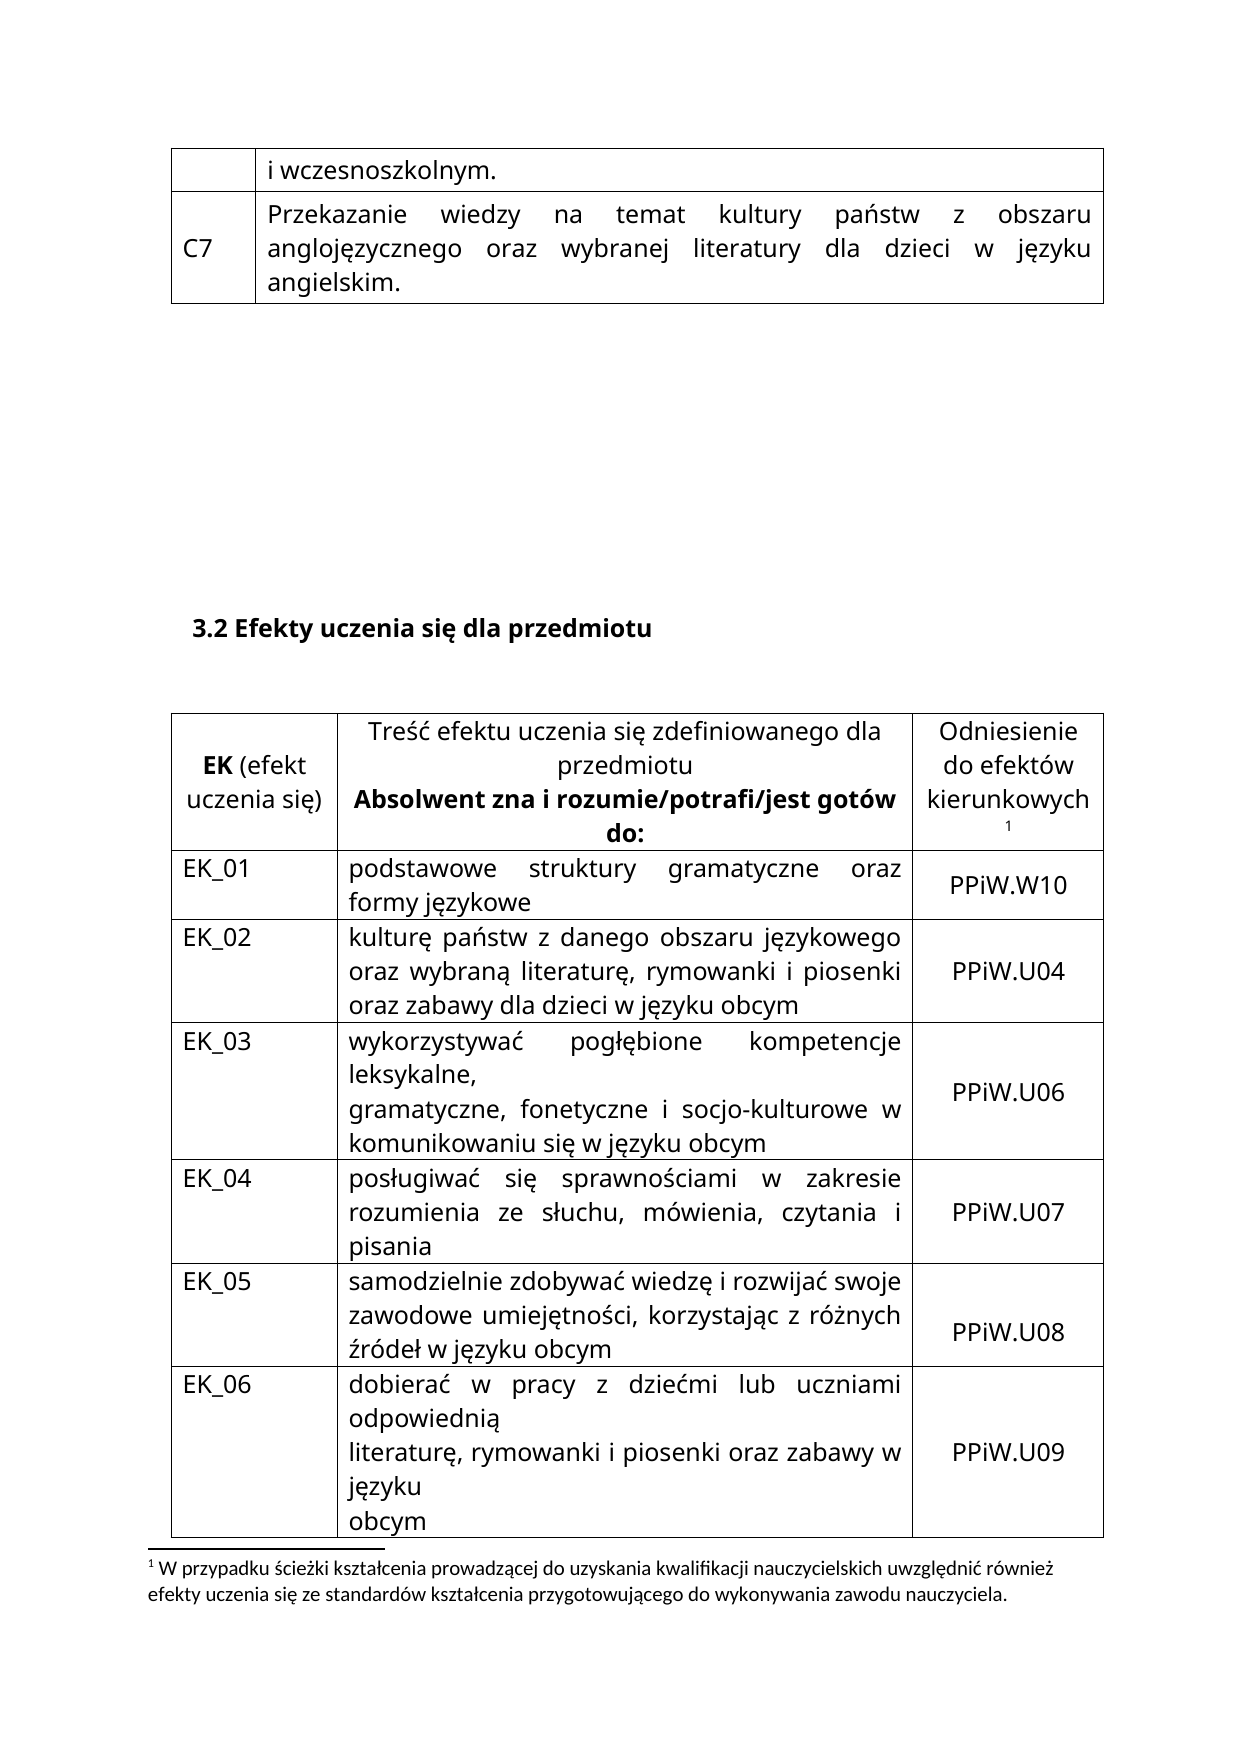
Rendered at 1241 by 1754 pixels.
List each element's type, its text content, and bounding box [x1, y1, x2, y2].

table_cell samodzielnie zdobywać wiedzę i rozwijać swoje zawodowe umiejętności, korzystając z różnych źródeł w języku obcym [338, 1264, 912, 1366]
table_cell posługiwać się sprawnościami w zakresie rozumienia ze słuchu, mówienia, czytania i pisania [338, 1160, 912, 1263]
table_cell dobierać w pracy z dziećmi lub uczniami odpowiednią literaturę, rymowanki i piosenki oraz zabawy w języku obcym [338, 1367, 912, 1537]
table_cell EK_05 [172, 1264, 337, 1366]
table_cell PPiW.U09 [913, 1367, 1103, 1537]
table_cell PPiW.U06 [913, 1023, 1103, 1159]
text 3.2 Efekty uczenia się dla przedmiotu [192, 610, 1093, 644]
table_cell C6 [172, 149, 255, 191]
table_header Treść efektu uczenia się zdefiniowanego dla przedmiotu Absolwent zna i rozumie/potrafi/jest gotów do: [338, 714, 912, 850]
table_header Odniesienie do efektów kierunkowych [913, 714, 1103, 850]
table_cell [256, 149, 1103, 191]
table_cell podstawowe struktury gramatyczne oraz formy językowe [338, 851, 912, 919]
table_cell PPiW.U07 [913, 1160, 1103, 1263]
table_cell EK_02 [172, 920, 337, 1022]
table_cell PPiW.W10 [913, 851, 1103, 919]
table_cell EK_01 [172, 851, 337, 919]
table_cell PPiW.U04 [913, 920, 1103, 1022]
table_cell wykorzystywać pogłębione kompetencje leksykalne, gramatyczne, fonetyczne i socjo-kulturowe w komunikowaniu się w języku obcym [338, 1023, 912, 1159]
table_cell EK_03 [172, 1023, 337, 1159]
table_cell C7 [172, 192, 255, 303]
table_cell PPiW.U08 [913, 1264, 1103, 1366]
table_cell kulturę państw z danego obszaru językowego oraz wybraną literaturę, rymowanki i piosenki oraz zabawy dla dzieci w języku obcym [338, 920, 912, 1022]
table_header EK (efekt uczenia się) [172, 714, 337, 850]
table_cell Przekazanie wiedzy na temat kultury państw z obszaru anglojęzycznego oraz wybranej literatury dla dzieci w języku angielskim. [256, 192, 1103, 303]
table_cell EK_06 [172, 1367, 337, 1537]
table_cell EK_04 [172, 1160, 337, 1263]
